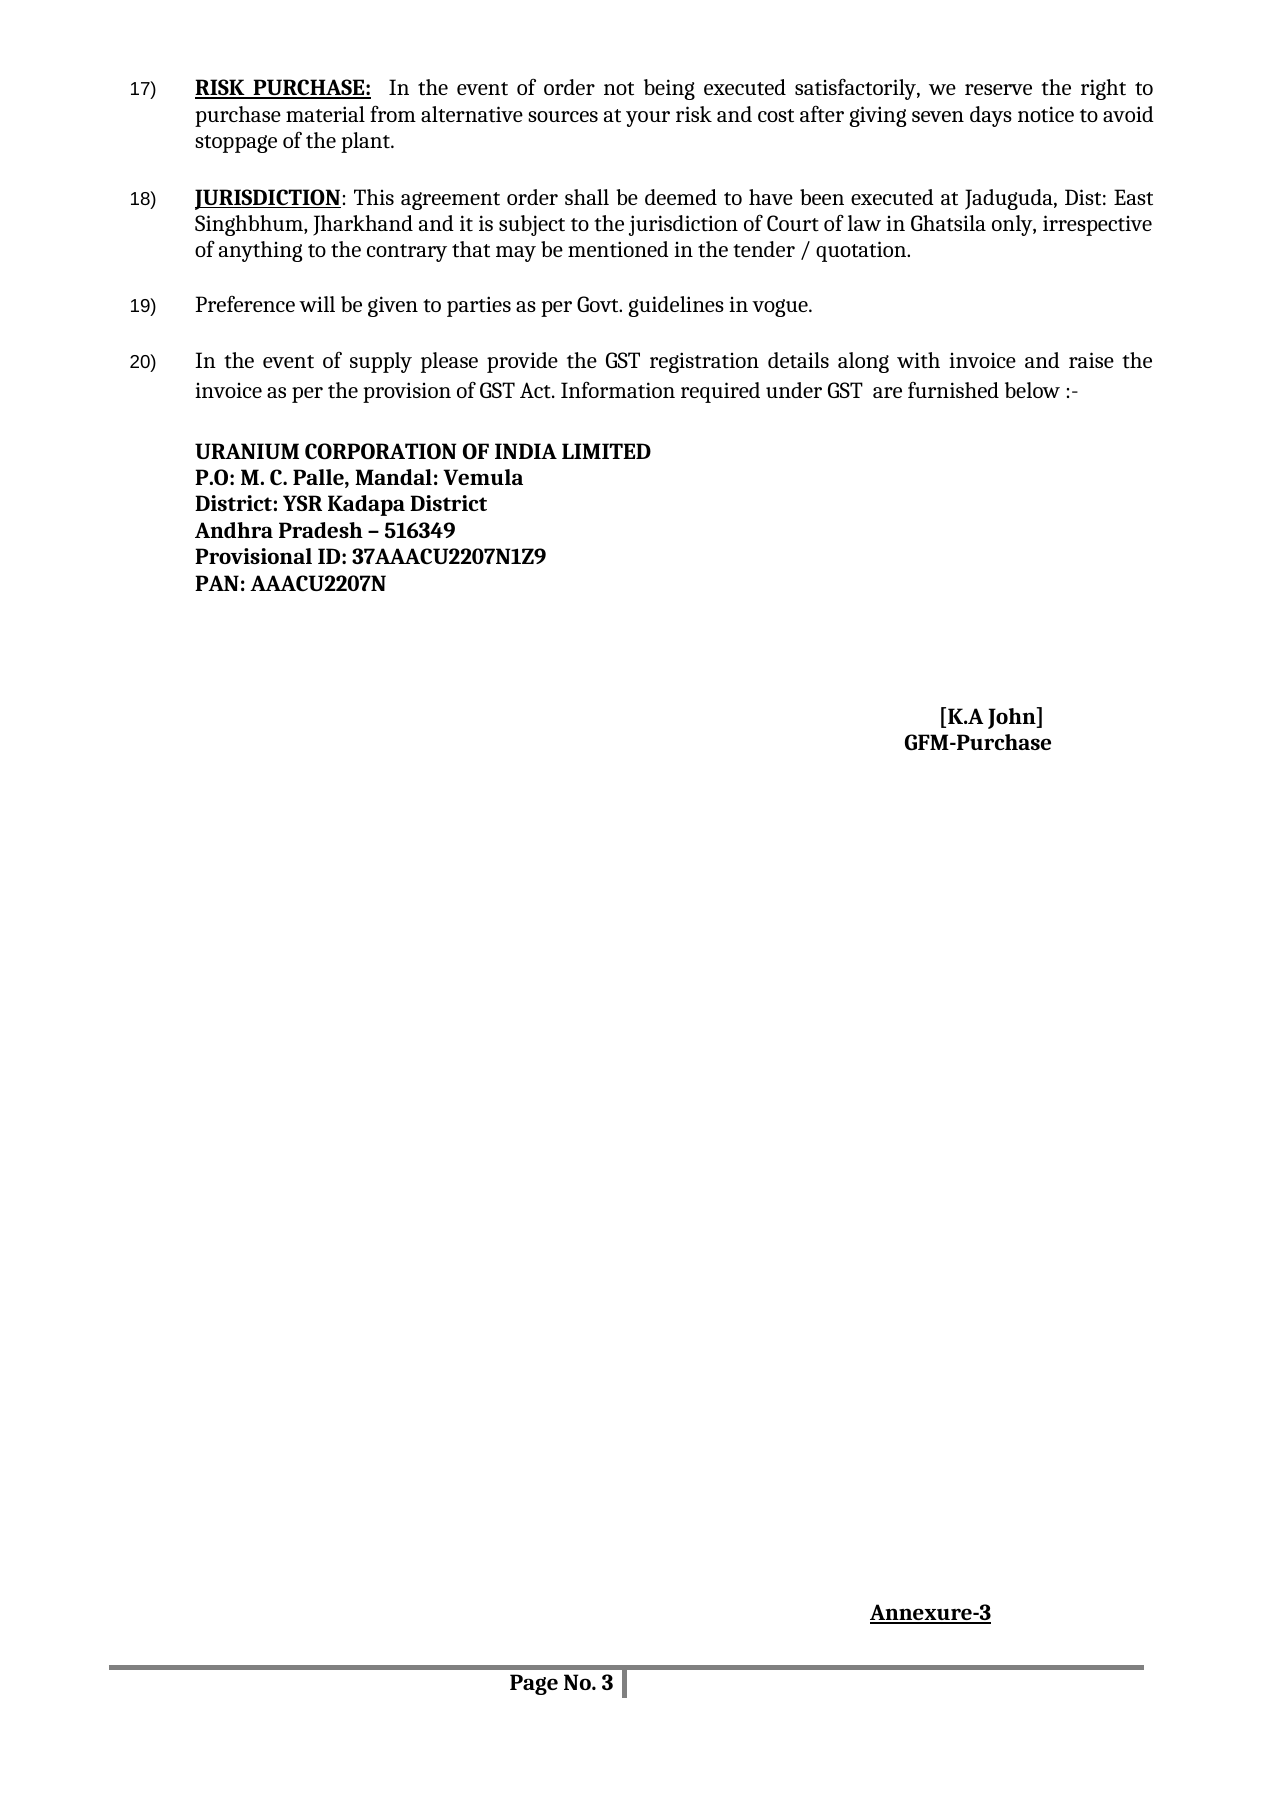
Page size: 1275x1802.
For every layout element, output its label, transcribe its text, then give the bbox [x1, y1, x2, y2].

list RISK PURCHASE: In the event of order not being executed satisfactorily, we reserve the right to purchase material from alternative sources at your risk and cost after giving seven days notice to avoid stoppage of the plant. [129, 75, 1155, 154]
list JURISDICTION: This agreement order shall be deemed to have been executed at Jaduguda, Dist: East Singhbhum, Jharkhand and it is subject to the jurisdiction of Court of law in Ghatsila only, irrespective of anything to the contrary that may be mentioned in the tender / quotation. [129, 184, 1155, 263]
list PAN: AAACU2207N [195, 570, 1155, 597]
list URANIUM CORPORATION OF INDIA LIMITED [195, 438, 1155, 465]
list P.O: M. C. Palle, Mandal: Vemula [195, 465, 1155, 491]
list Preference will be given to parties as per Govt. guidelines in vogue. [129, 291, 1155, 318]
text Annexure-3 [795, 1600, 1155, 1626]
list Andhra Pradesh – 516349 [195, 518, 1155, 544]
list In the event of supply please provide the GST registration details along with invoice and raise the invoice as per the provision of GST Act. Information required under GST are furnished below :- [129, 348, 1155, 404]
list Provisional ID: 37AAACU2207N1Z9 [195, 544, 1155, 570]
text GFM-Purchase [120, 730, 1155, 756]
text [K.A John] [120, 704, 1155, 730]
list District: YSR Kadapa District [195, 491, 1155, 518]
